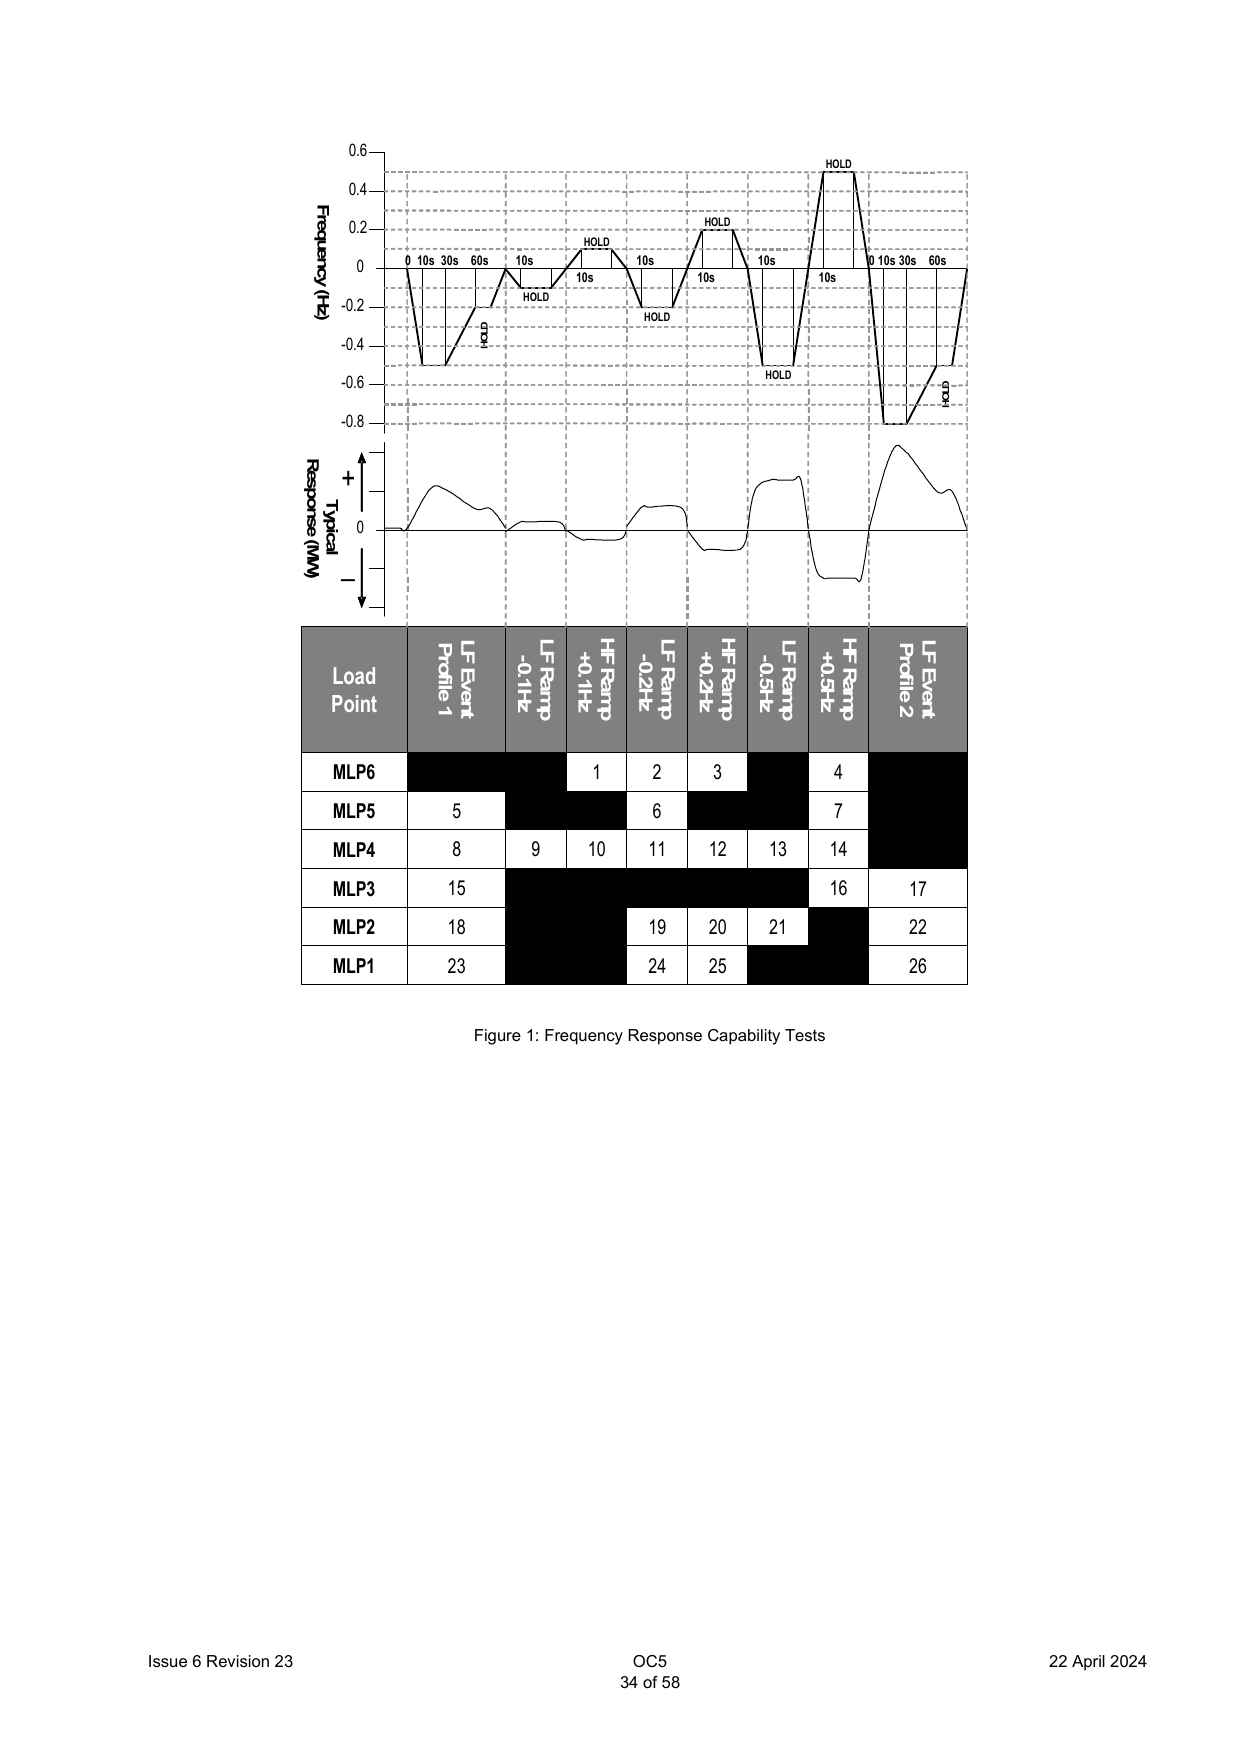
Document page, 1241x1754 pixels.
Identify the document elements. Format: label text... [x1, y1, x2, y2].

text Figure 1: Frequency Response Capability Tests [148, 1025, 1152, 1044]
